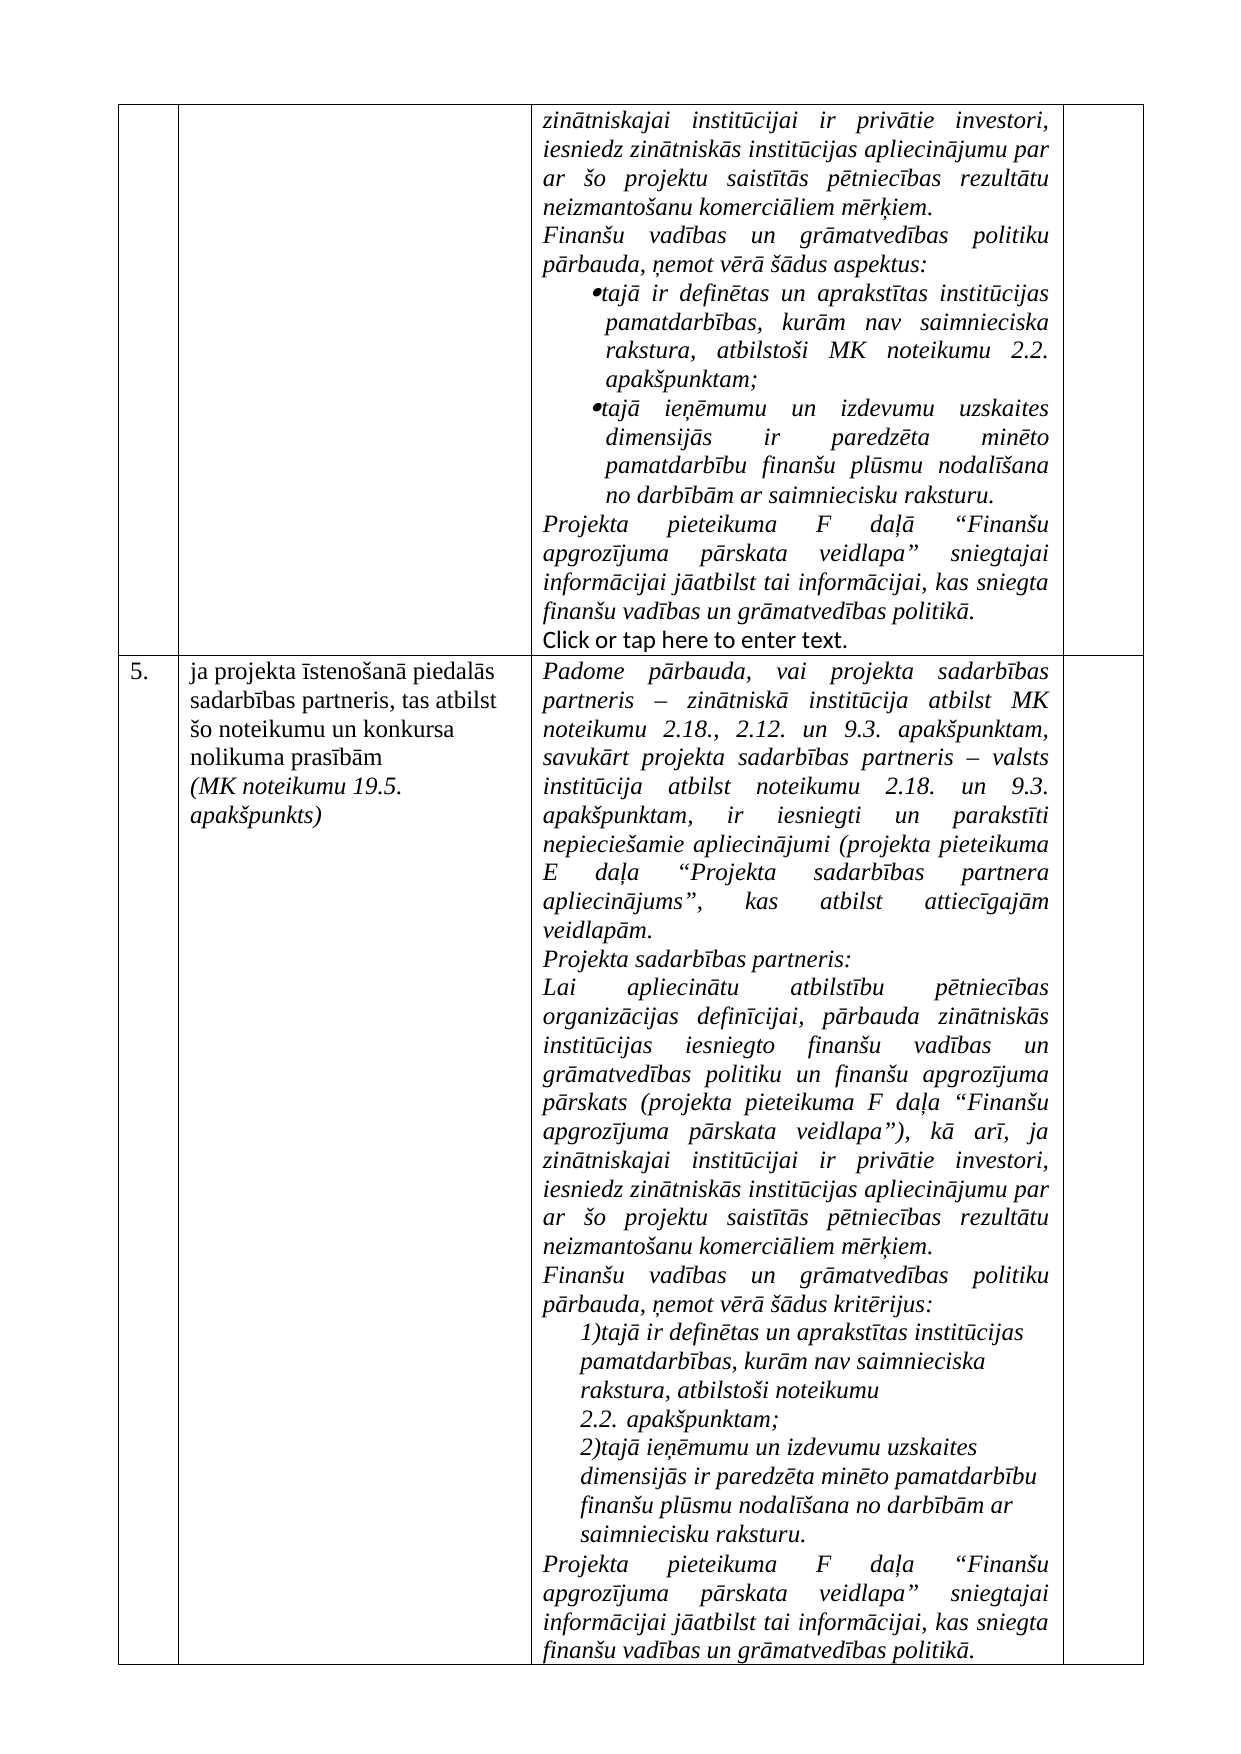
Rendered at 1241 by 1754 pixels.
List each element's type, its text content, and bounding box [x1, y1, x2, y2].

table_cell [179, 105, 531, 655]
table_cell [532, 105, 1063, 655]
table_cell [179, 656, 531, 1664]
table_cell 5. [119, 656, 178, 1664]
table_cell [1064, 105, 1143, 655]
table_cell [1064, 656, 1143, 1664]
table_cell 4. [119, 105, 178, 655]
